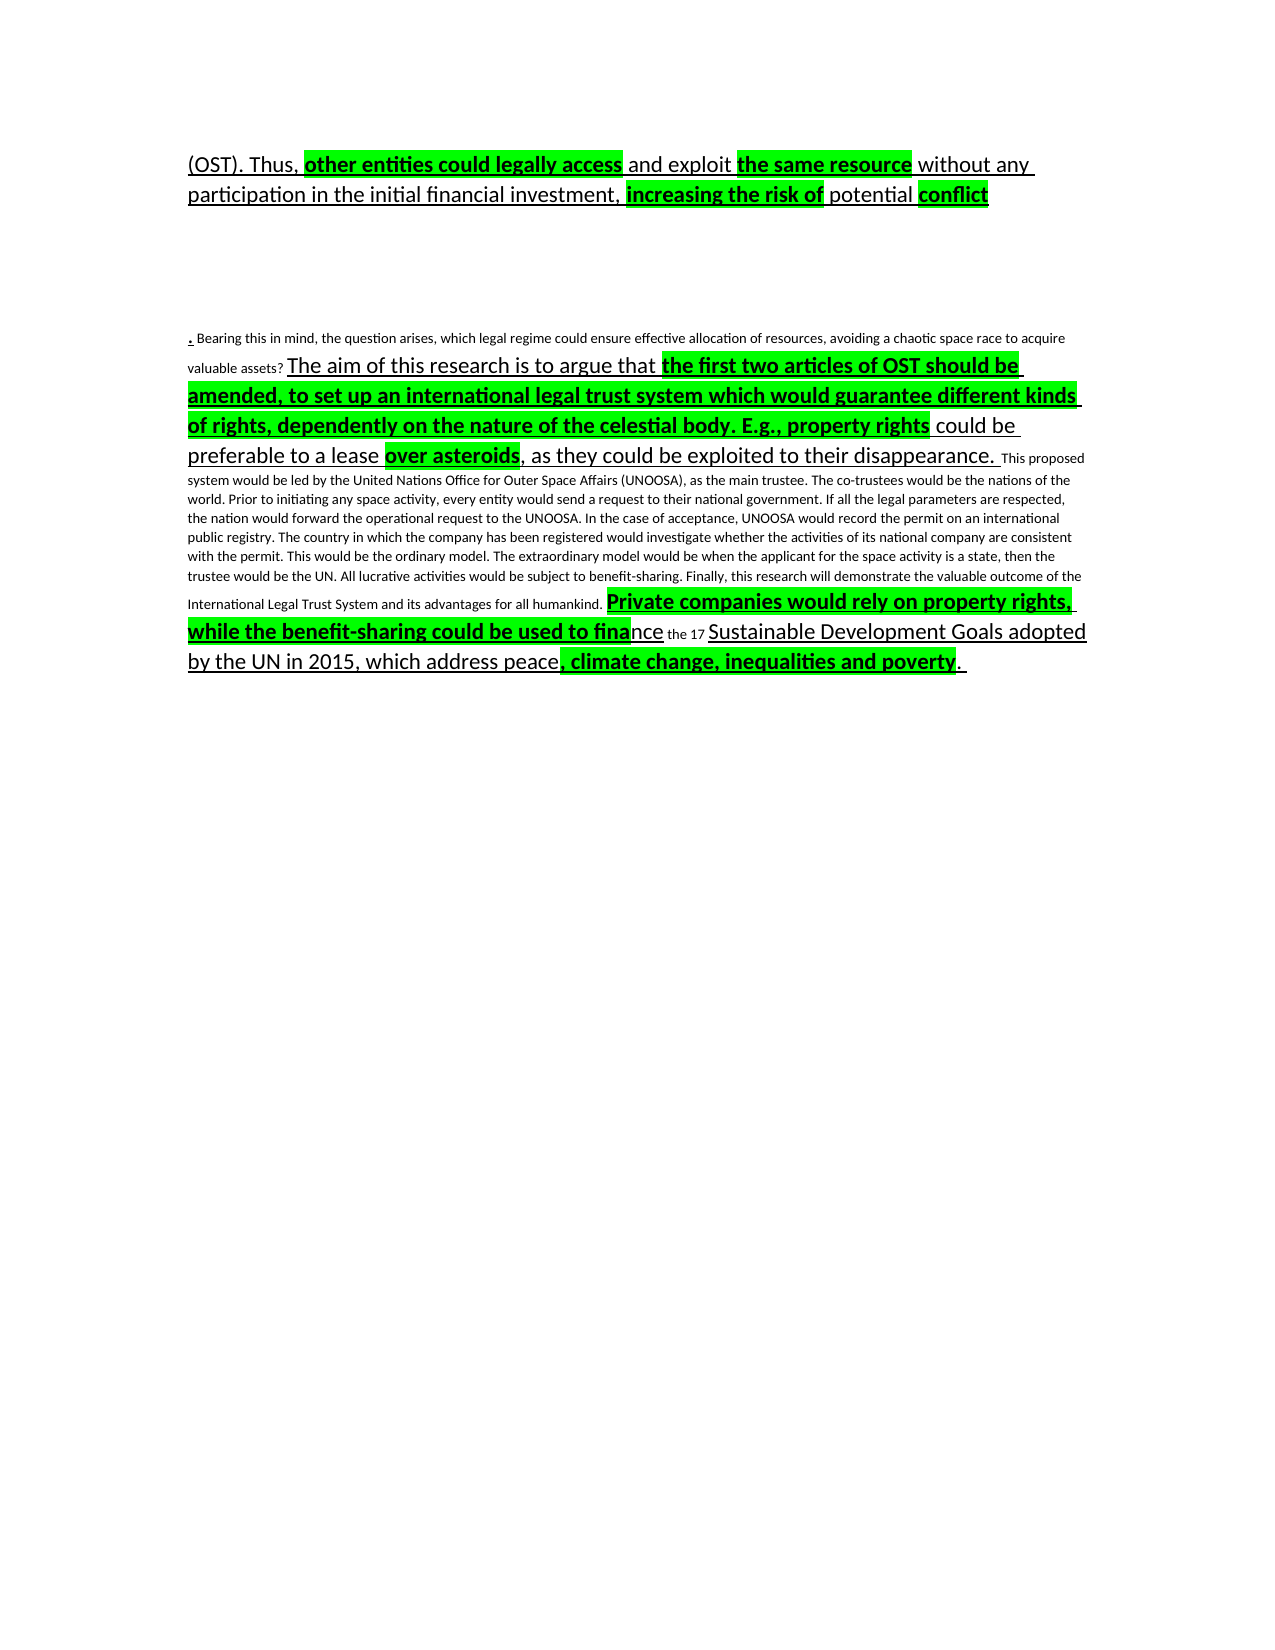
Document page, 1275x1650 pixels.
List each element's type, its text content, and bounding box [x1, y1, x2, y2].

text . Bearing this in mind, the question arises, which legal regime could ensure effective allocation of resources, avoiding a chaotic space race to acquire valuable assets? The aim of this research is to argue that the first two articles of OST should be amended, to set up an international legal trust system which would guarantee different kinds of rights, dependently on the nature of the celestial body. E.g., property rights could be preferable to a lease over asteroids, as they could be exploited to their disappearance. This proposed system would be led by the United Nations Office for Outer Space Affairs (UNOOSA), as the main trustee. The co-trustees would be the nations of the world. Prior to initiating any space activity, every entity would send a request to their national government. If all the legal parameters are respected, the nation would forward the operational request to the UNOOSA. In the case of acceptance, UNOOSA would record the permit on an international public registry. The country in which the company has been registered would investigate whether the activities of its national company are consistent with the permit. This would be the ordinary model. The extraordinary model would be when the applicant for the space activity is a state, then the trustee would be the UN. All lucrative activities would be subject to benefit-sharing. Finally, this research will demonstrate the valuable outcome of the International Legal Trust System and its advantages for all humankind. Private companies would rely on property rights, while the benefit-sharing could be used to finance the 17 Sustainable Development Goals adopted by the UN in 2015, which address peace, climate change, inequalities and poverty. [187, 321, 1087, 675]
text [187, 150, 1087, 208]
